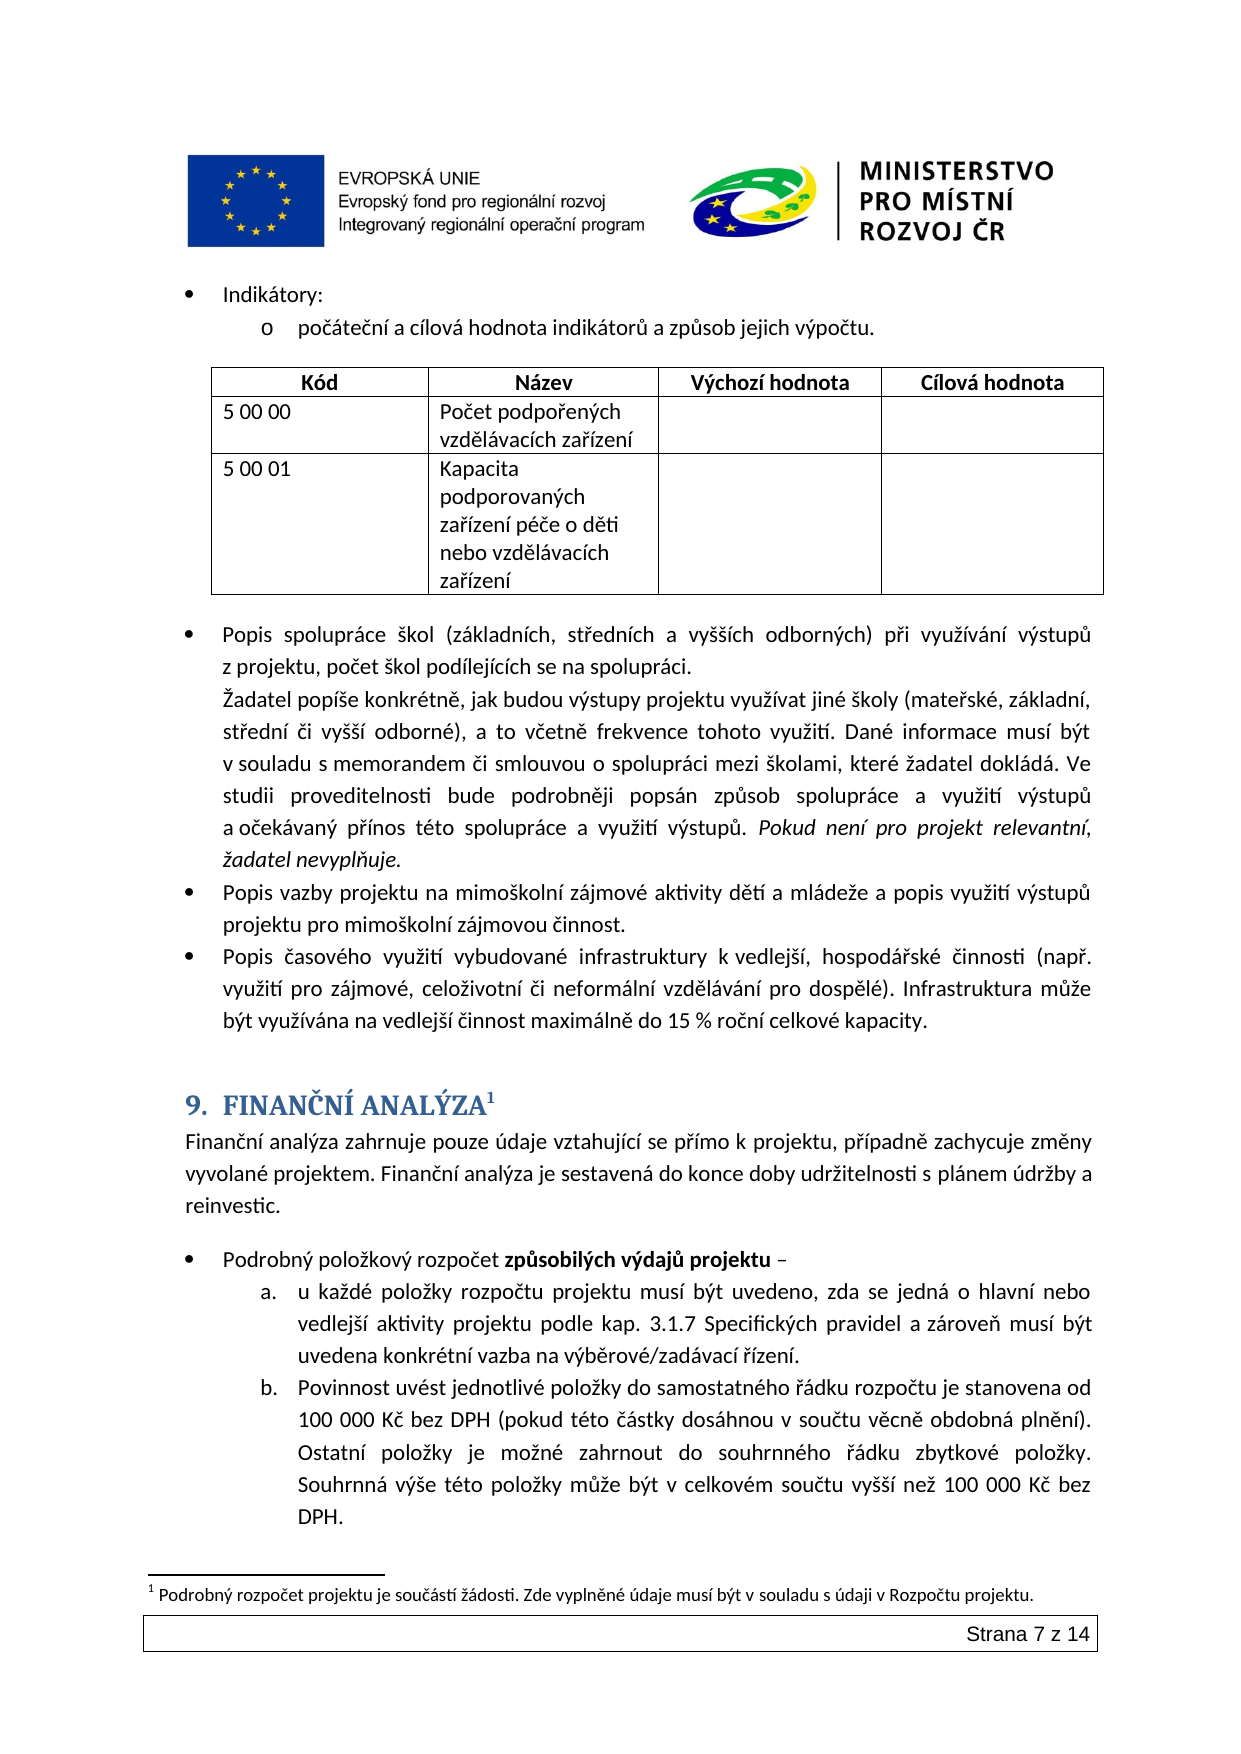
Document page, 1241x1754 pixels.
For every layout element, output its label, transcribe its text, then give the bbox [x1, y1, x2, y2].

table_header Výchozí hodnota [659, 368, 881, 396]
list počáteční a cílová hodnota indikátorů a způsob jejich výpočtu. [260, 313, 1093, 342]
list Žadatel popíše konkrétně, jak budou výstupy projektu využívat jiné školy (mateřské, základní, střední či vyšší odborné), a to včetně frekvence tohoto využití. Dané informace musí být v souladu s memorandem či smlouvou o spolupráci mezi školami, které žadatel dokládá. Ve studii proveditelnosti bude podrobněji popsán způsob spolupráce a využití výstupů a očekávaný přínos této spolupráce a využití výstupů. Pokud není pro projekt relevantní, žadatel nevyplňuje. [223, 685, 1093, 874]
table_cell Kapacita podporovaných zařízení péče o děti nebo vzdělávacích zařízení [429, 454, 658, 594]
table_header Cílová hodnota [882, 368, 1103, 396]
table_cell 5 00 01 [212, 454, 428, 594]
table_header Kód [212, 368, 428, 396]
list Popis vazby projektu na mimoškolní zájmové aktivity dětí a mládeže a popis využití výstupů projektu pro mimoškolní zájmovou činnost. [185, 878, 1093, 938]
list u každé položky rozpočtu projektu musí být uvedeno, zda se jedná o hlavní nebo vedlejší aktivity projektu podle kap. 3.1.7 Specifických pravidel a zároveň musí být uvedena konkrétní vazba na výběrové/zadávací řízení. [260, 1277, 1093, 1369]
table_cell [659, 397, 881, 453]
table_cell [882, 454, 1103, 594]
list Povinnost uvést jednotlivé položky do samostatného řádku rozpočtu je stanovena od 100 000 Kč bez DPH (pokud této částky dosáhnou v součtu věcně obdobná plnění). Ostatní položky je možné zahrnout do souhrnného řádku zbytkové položky. Souhrnná výše této položky může být v celkovém součtu vyšší než 100 000 Kč bez DPH. [260, 1373, 1093, 1530]
subtitle Finanční analýza [185, 1089, 1093, 1122]
list Popis spolupráce škol (základních, středních a vyšších odborných) při využívání výstupů z projektu, počet škol podílejících se na spolupráci. [185, 620, 1093, 681]
table_cell [882, 397, 1103, 453]
table_cell 5 00 00 [212, 397, 428, 453]
list Popis časového využití vybudované infrastruktury k vedlejší, hospodářské činnosti (např. využití pro zájmové, celoživotní či neformální vzdělávání pro dospělé). Infrastruktura může být využívána na vedlejší činnost maximálně do 15 % roční celkové kapacity. [185, 942, 1093, 1034]
text Finanční analýza zahrnuje pouze údaje vztahující se přímo k projektu, případně zachycuje změny vyvolané projektem. Finanční analýza je sestavená do konce doby udržitelnosti s plánem údržby a reinvestic. [185, 1127, 1093, 1220]
picture [157, 123, 1083, 277]
table_header Název [429, 368, 658, 396]
table_cell [659, 454, 881, 594]
table_cell Počet podpořených vzdělávacích zařízení [429, 397, 658, 453]
list Podrobný položkový rozpočet způsobilých výdajů projektu – [185, 1245, 1093, 1273]
